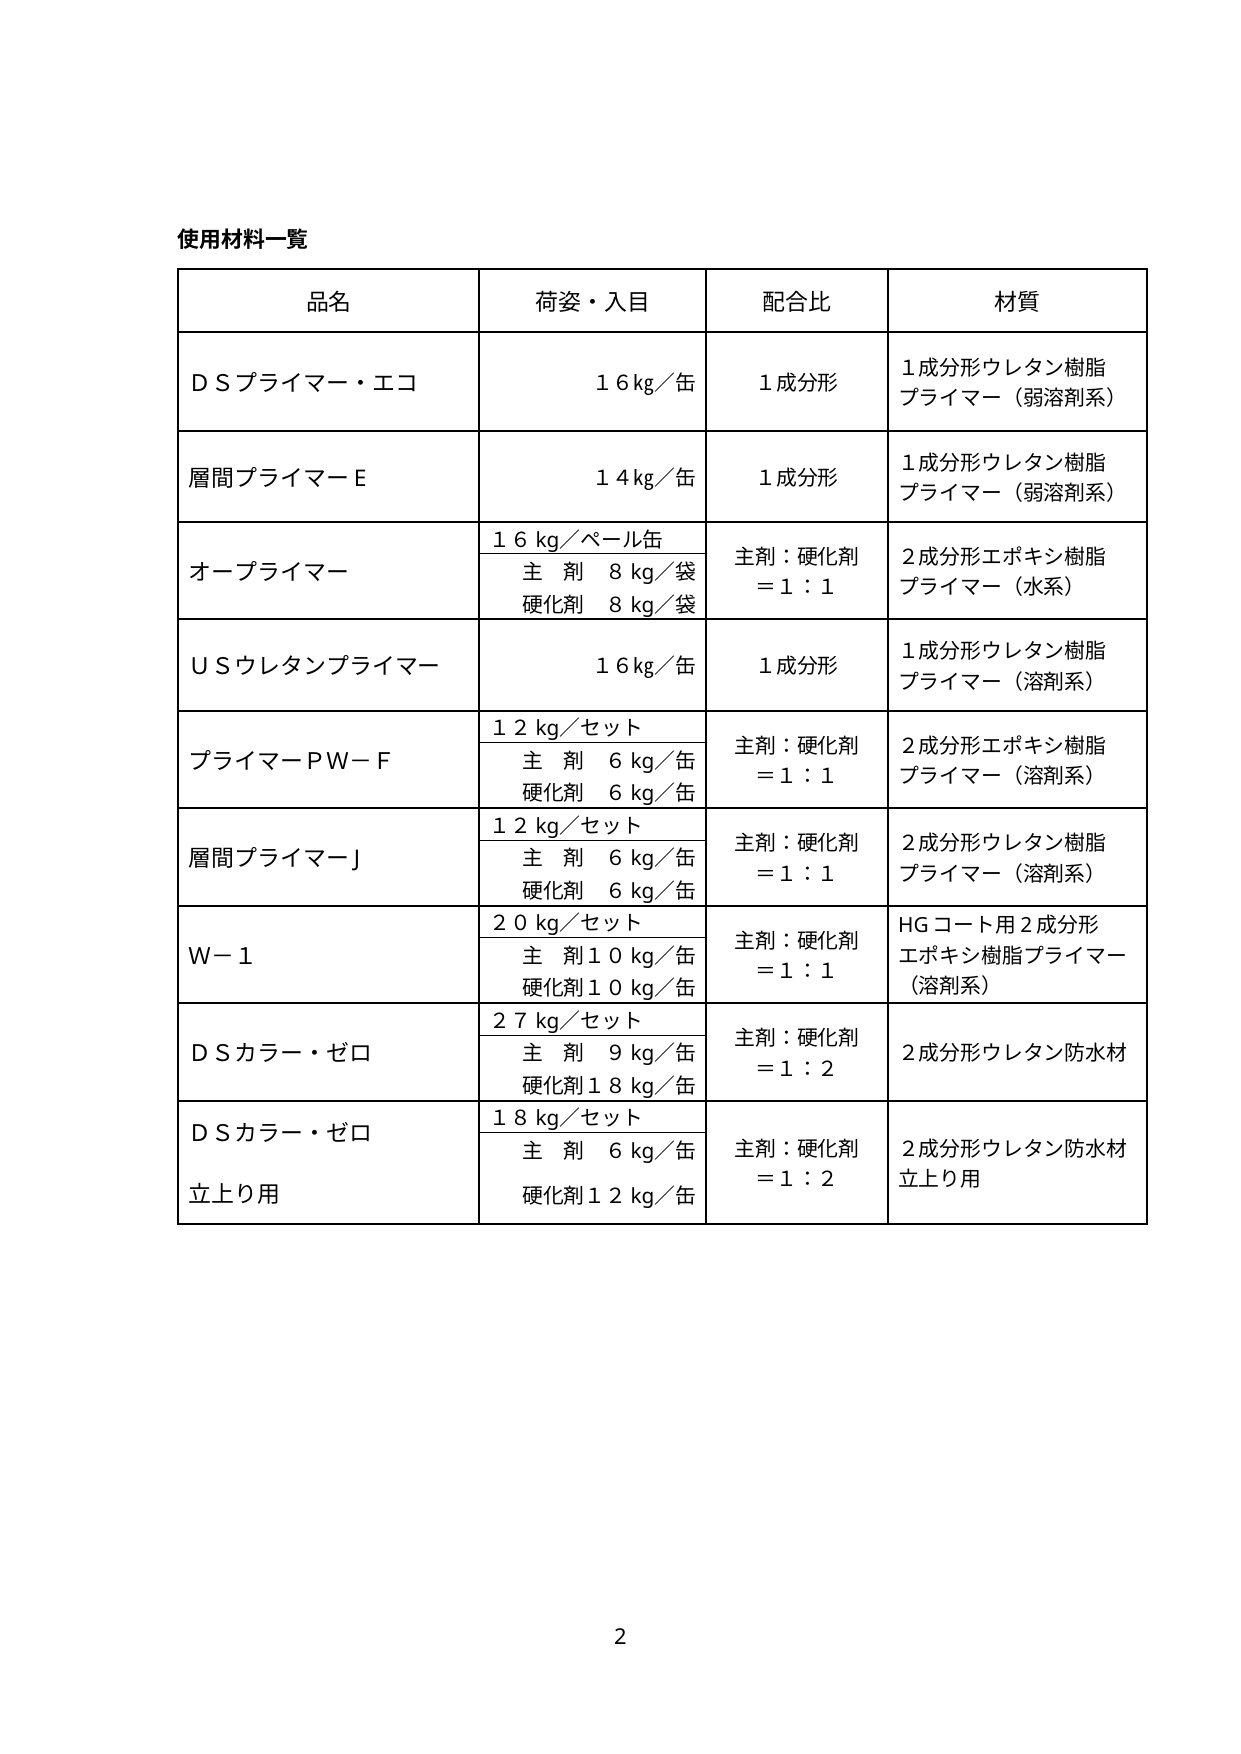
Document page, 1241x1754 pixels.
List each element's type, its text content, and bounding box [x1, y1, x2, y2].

table_cell １成分形ウレタン樹脂 プライマー（弱溶剤系） [889, 432, 1146, 521]
table_cell 硬化剤１０kg／缶 [480, 970, 705, 1002]
table_cell 主 剤 ６kg／缶 [480, 743, 705, 774]
table_cell １６㎏／缶 [480, 620, 705, 709]
table_cell 主剤：硬化剤 ＝１：２ [707, 1004, 887, 1099]
text 使用材料一覧 [177, 207, 1063, 268]
table_cell １成分形 [707, 620, 887, 709]
table_cell １成分形 [707, 432, 887, 521]
table_cell HGコート用2成分形 エポキシ樹脂プライマー（溶剤系） [889, 907, 1146, 1002]
table_cell 層間プライマーJ [179, 809, 478, 904]
table_cell ２成分形ウレタン防水材立上り用 [889, 1102, 1146, 1223]
table_cell 主剤：硬化剤 ＝１：２ [707, 1102, 887, 1223]
table_cell 主 剤 ８kg／袋 [480, 554, 705, 586]
table_header 配合比 [707, 270, 887, 331]
table_cell １４㎏／缶 [480, 432, 705, 521]
table_cell 主剤：硬化剤 ＝１：１ [707, 907, 887, 1002]
table_cell 硬化剤１２kg／缶 [480, 1165, 705, 1223]
table_cell 硬化剤 ８kg／袋 [480, 586, 705, 618]
table_cell ２成分形ウレタン樹脂 プライマー（溶剤系） [889, 809, 1146, 904]
table_cell 硬化剤 ６kg／缶 [480, 775, 705, 807]
table_cell ２成分形ウレタン防水材 [889, 1004, 1146, 1099]
table_cell 層間プライマーE [179, 432, 478, 521]
table_header 荷姿・入目 [480, 270, 705, 331]
table_cell プライマーＰＷ－Ｆ [179, 712, 478, 807]
table_cell ２０kg／セット [480, 907, 705, 937]
table_cell 硬化剤 ６kg／缶 [480, 872, 705, 904]
table_cell 主 剤 ６kg／缶 [480, 1133, 705, 1164]
table_cell ２成分形エポキシ樹脂 プライマー（溶剤系） [889, 712, 1146, 807]
table_cell 硬化剤１８kg／缶 [480, 1067, 705, 1099]
table_header 材質 [889, 270, 1146, 331]
table_cell １６kg／ペール缶 [480, 523, 705, 553]
table_cell ２７kg／セット [480, 1004, 705, 1034]
table_cell １成分形ウレタン樹脂 プライマー（溶剤系） [889, 620, 1146, 709]
table_cell ＵＳウレタンプライマー [179, 620, 478, 709]
table_cell Ｗ－１ [179, 907, 478, 1002]
table_cell １２kg／セット [480, 712, 705, 742]
table_cell 主剤：硬化剤 ＝１：１ [707, 712, 887, 807]
table_cell １成分形ウレタン樹脂 プライマー（弱溶剤系） [889, 333, 1146, 429]
table_cell 主剤：硬化剤 ＝１：１ [707, 523, 887, 618]
table_cell １６㎏／缶 [480, 333, 705, 429]
table_cell 主 剤１０kg／缶 [480, 938, 705, 969]
table_cell ＤＳカラー・ゼロ 立上り用 [179, 1102, 478, 1223]
table_cell 主剤：硬化剤 ＝１：１ [707, 809, 887, 904]
table_cell ２成分形エポキシ樹脂 プライマー（水系） [889, 523, 1146, 618]
table_cell 主 剤 ９kg／缶 [480, 1036, 705, 1067]
table_header 品名 [179, 270, 478, 331]
table_cell 主 剤 ６kg／缶 [480, 841, 705, 872]
table_cell １成分形 [707, 333, 887, 429]
table_cell ＤＳカラー・ゼロ [179, 1004, 478, 1099]
table_cell ＤＳプライマー・エコ [179, 333, 478, 429]
table_cell オープライマー [179, 523, 478, 618]
table_cell １８kg／セット [480, 1102, 705, 1132]
table_cell １２kg／セット [480, 809, 705, 839]
